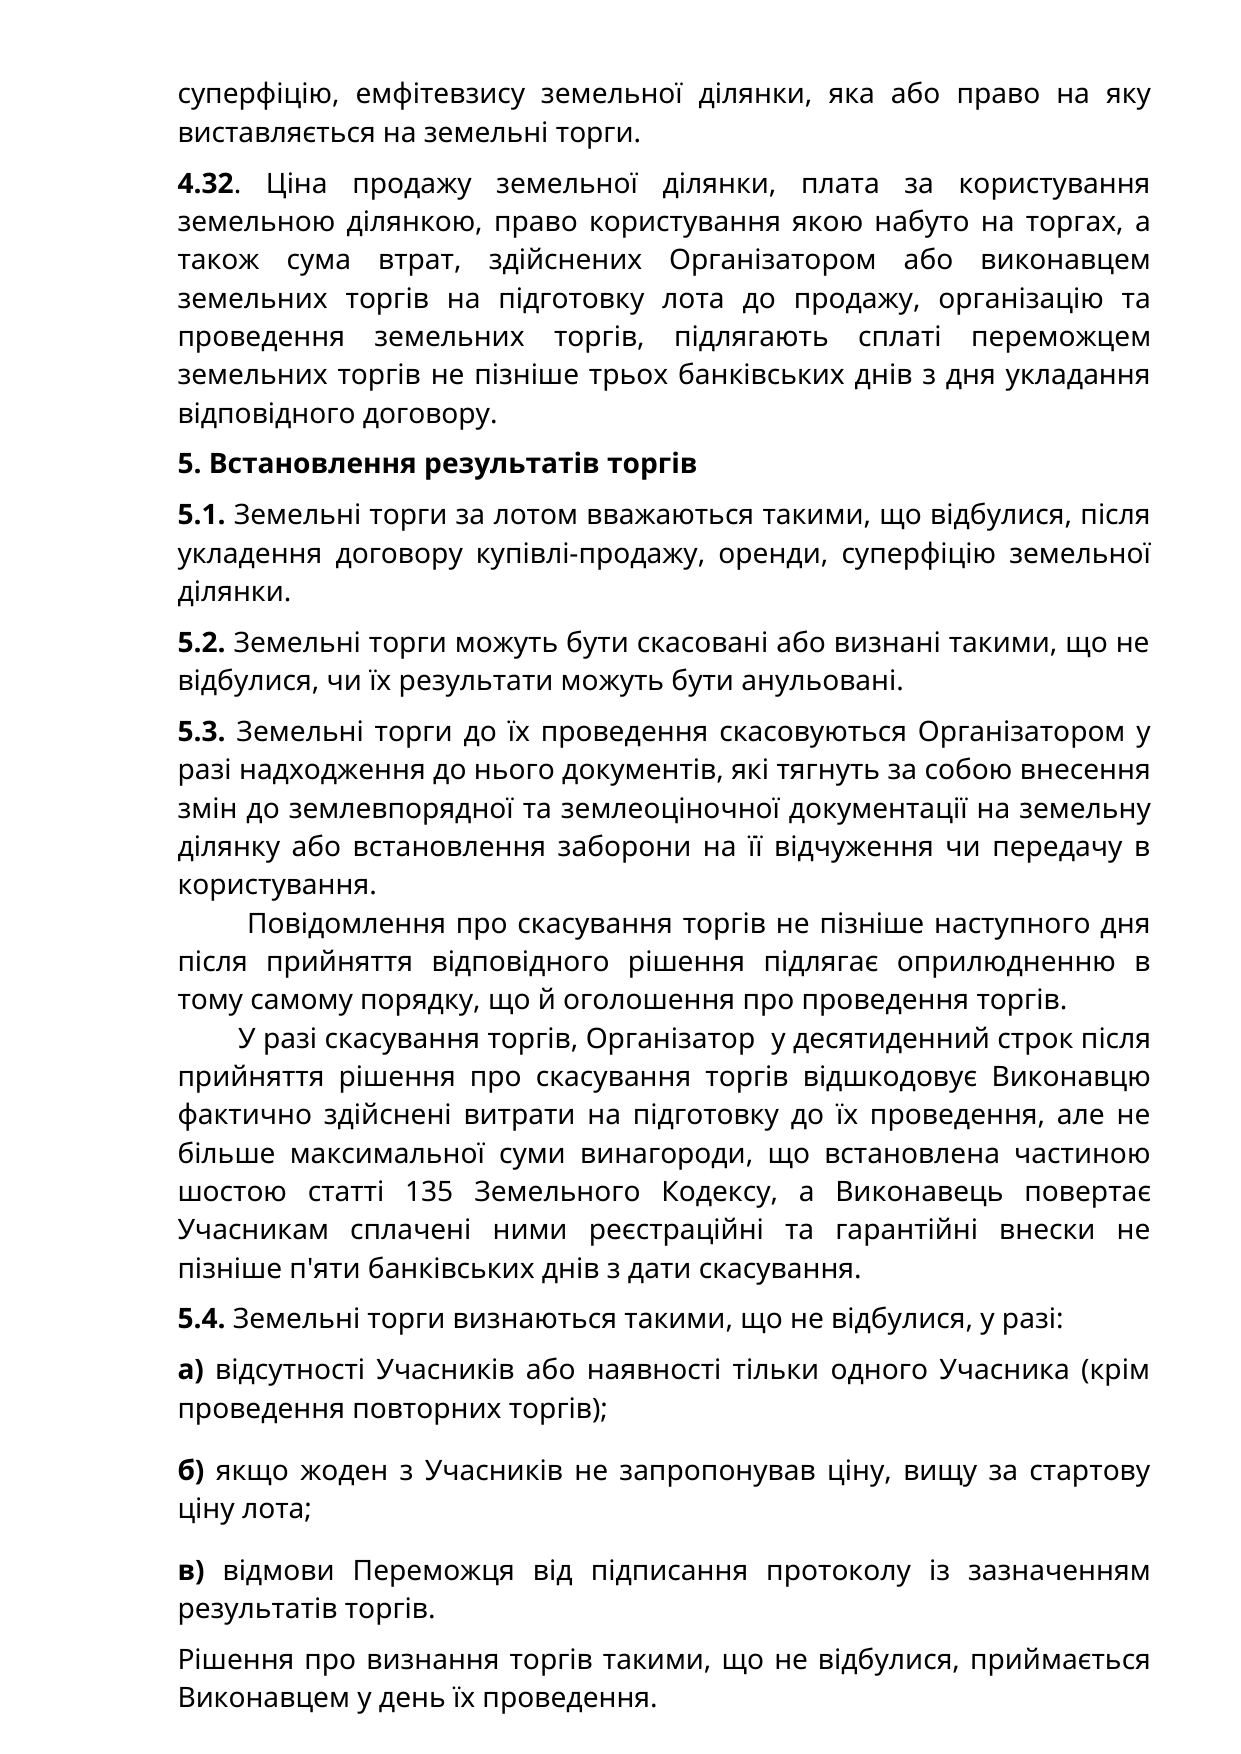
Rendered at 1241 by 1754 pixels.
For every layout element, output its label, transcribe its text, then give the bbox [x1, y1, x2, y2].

text 4.32. Ціна продажу земельної ділянки, плата за користування земельною ділянкою, право користування якою набуто на торгах, а також сума втрат, здійснених Організатором або виконавцем земельних торгів на підготовку лота до продажу, організацію та проведення земельних торгів, підлягають сплаті переможцем земельних торгів не пізніше трьох банківських днів з дня укладання відповідного договору. [177, 163, 1152, 431]
text 5.2. Земельні торги можуть бути скасовані або визнані такими, що не відбулися, чи їх результати можуть бути анульовані. [177, 622, 1152, 699]
text а) відсутності Учасників або наявності тільки одного Учасника (крім проведення повторних торгів); [177, 1350, 1152, 1426]
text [177, 74, 1152, 151]
text 5.1. Земельні торги за лотом вважаються такими, що відбулися, після укладення договору купівлі-продажу, оренди, суперфіцію земельної ділянки. [177, 495, 1152, 610]
text 5.3. Земельні торги до їх проведення скасовуються Організатором у разі надходження до нього документів, які тягнуть за собою внесення змін до землевпорядної та землеоціночної документації на земельну ділянку або встановлення заборони на її відчуження чи передачу в користування. [177, 711, 1152, 903]
text У разі скасування торгів, Організатор у десятиденний строк після прийняття рішення про скасування торгів відшкодовує Виконавцю фактично здійснені витрати на підготовку до їх проведення, але не більше максимальної суми винагороди, що встановлена частиною шостою статті 135 Земельного Кодексу, а Виконавець повертає Учасникам сплачені ними реєстраційні та гарантійні внески не пізніше п'яти банківських днів з дати скасування. [177, 1018, 1152, 1286]
text 5.4. Земельні торги визнаються такими, що не відбулися, у разі: [177, 1299, 1152, 1337]
text в) відмови Переможця від підписання протоколу із зазначенням результатів торгів. [177, 1550, 1152, 1627]
text Повідомлення про скасування торгів не пізніше наступного дня після прийняття відповідного рішення підлягає оприлюдненню в тому самому порядку, що й оголошення про проведення торгів. [177, 903, 1152, 1018]
text 5. Встановлення результатів торгів [177, 444, 1152, 482]
text б) якщо жоден з Учасників не запропонував ціну, вищу за стартову ціну лота; [177, 1450, 1152, 1526]
text Рішення про визнання торгів такими, що не відбулися, приймається Виконавцем у день їх проведення. [177, 1639, 1152, 1716]
